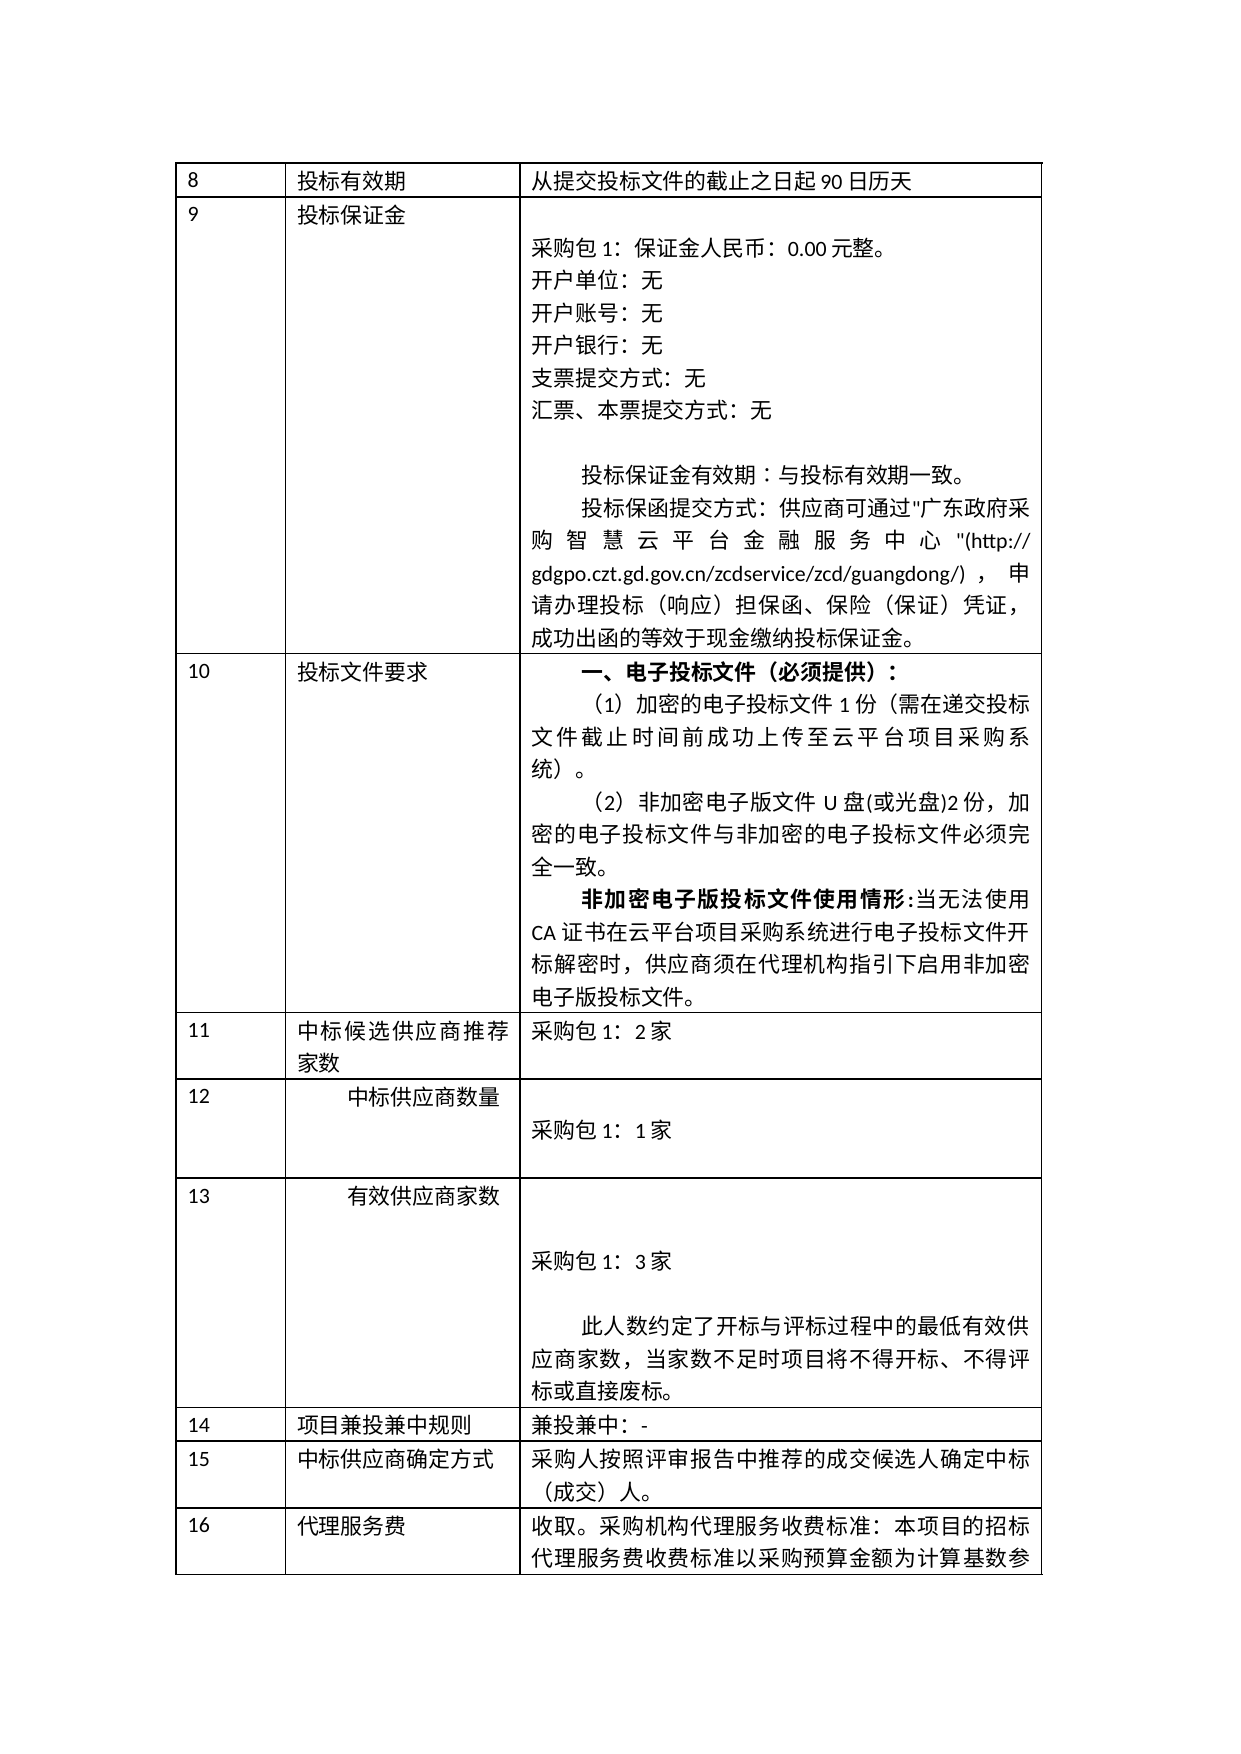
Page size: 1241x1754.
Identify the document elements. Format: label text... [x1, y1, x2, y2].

table_cell 投标有效期 [286, 164, 519, 196]
table_cell 有效供应商家数 [286, 1179, 519, 1406]
table_cell 13 [177, 1179, 285, 1406]
table_cell 11 [177, 1013, 285, 1078]
table_cell 投标保证金 [286, 198, 519, 653]
table_cell 中标候选供应商推荐家数 [286, 1013, 519, 1078]
table_cell 10 [177, 654, 285, 1012]
table_cell 采购包1：3家 此人数约定了开标与评标过程中的最低有效供应商家数，当家数不足时项目将不得开标、不得评标或直接废标。 [521, 1179, 1041, 1406]
table_cell 一、电子投标文件（必须提供）： （1）加密的电子投标文件 1 份（需在递交投标文件截止时间前成功上传至云平台项目采购系统）。 （2）非加密电子版文件 U 盘(或光盘)2份，加密的电子投标文件与非加密的电子投标文件必须完全一致。 非加密电子版投标文件使用情形:当无法使用 CA 证书在云平台项目采购系统进行电子投标文件开标解密时，供应商须在代理机构指引下启用非加密电子版投标文件。 [521, 654, 1041, 1012]
table_cell 采购包1：1家 [521, 1080, 1041, 1177]
table_cell 项目兼投兼中规则 [286, 1408, 519, 1440]
table_cell 8 [177, 164, 285, 196]
table_cell 12 [177, 1080, 285, 1177]
table_cell 兼投兼中：- [521, 1408, 1041, 1440]
table_cell 中标供应商数量 [286, 1080, 519, 1177]
table_cell 投标文件要求 [286, 654, 519, 1012]
table_cell 采购人按照评审报告中推荐的成交候选人确定中标（成交）人。 [521, 1442, 1041, 1507]
table_cell 从提交投标文件的截止之日起90日历天 [521, 164, 1041, 196]
table_cell 15 [177, 1442, 285, 1507]
table_cell 代理服务费 [286, 1509, 519, 1573]
table_cell 采购包1：2家 [521, 1013, 1041, 1078]
table_cell 采购包1：保证金人民币：0.00元整。 开户单位：无 开户账号：无 开户银行：无 支票提交方式：无 汇票、本票提交方式：无 投标保证金有效期∶与投标有效期一致。 投标保函提交方式：供应商可通过"广东政府采购智慧云平台金融服务中心"(http://gdgpo.czt.gd.gov.cn/zcdservice/zcd/guangdong/)，申请办理投标（响应）担保函、保险（保证）凭证，成功出函的等效于现金缴纳投标保证金。 [521, 198, 1041, 653]
table_cell 中标供应商确定方式 [286, 1442, 519, 1507]
table_cell 14 [177, 1408, 285, 1440]
table_cell 9 [177, 198, 285, 653]
table_cell 16 [177, 1509, 285, 1573]
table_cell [521, 1509, 1041, 1573]
